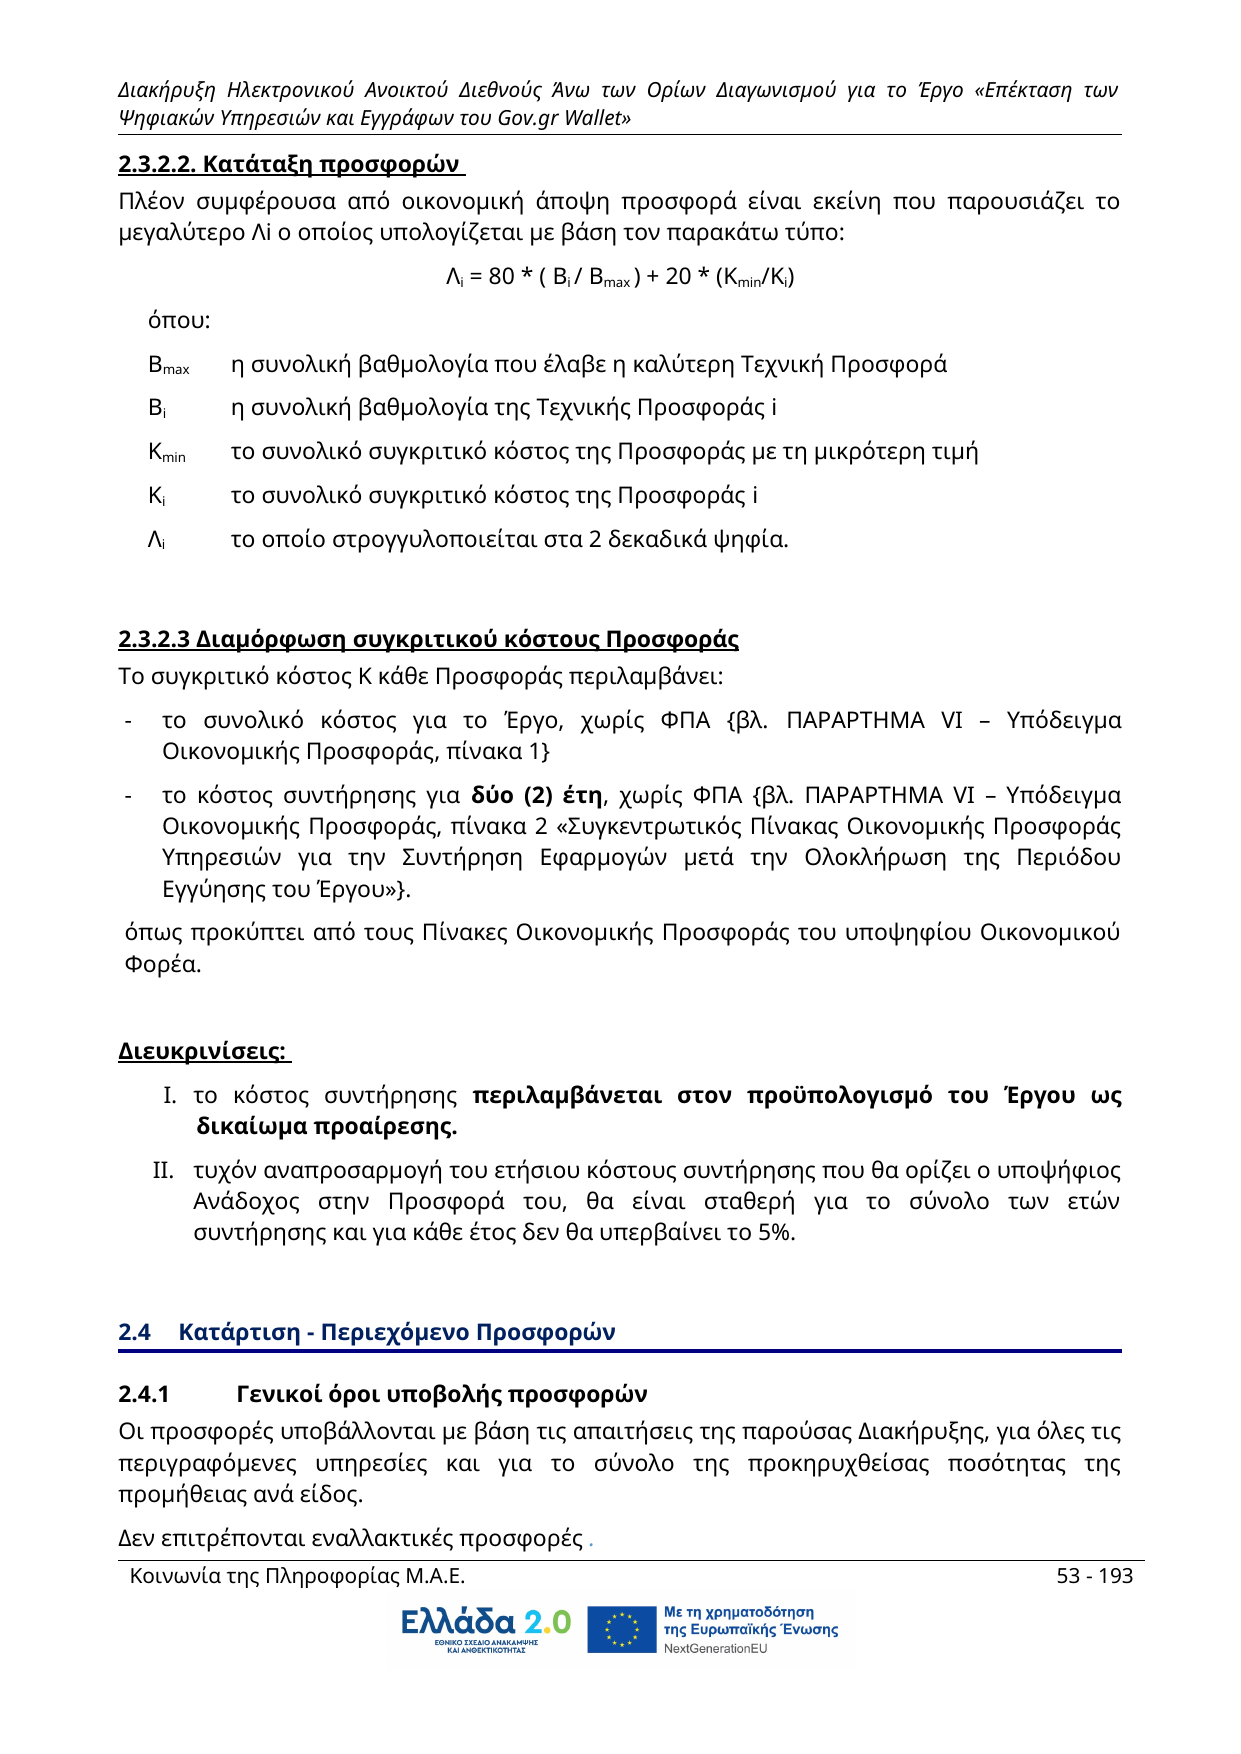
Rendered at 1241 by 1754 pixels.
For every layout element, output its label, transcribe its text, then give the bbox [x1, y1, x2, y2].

text Λi το οποίο στρογγυλοποιείται στα 2 δεκαδικά ψηφία. [148, 522, 1122, 554]
list τυχόν αναπροσαρμογή του ετήσιου κόστους συντήρησης που θα ορίζει ο υποψήφιος Ανάδοχος στην Προσφορά του, θα είναι σταθερή για το σύνολο των ετών συντήρησης και για κάθε έτος δεν θα υπερβαίνει το 5%. [174, 1154, 1122, 1247]
text Πλέον συμφέρουσα από οικονομική άποψη προσφορά είναι εκείνη που παρουσιάζει το μεγαλύτερο Λi ο οποίος υπολογίζεται με βάση τον παρακάτω τύπο: [118, 185, 1122, 247]
text Κi το συνολικό συγκριτικό κόστος της Προσφοράς i [148, 479, 1122, 510]
text Το συγκριτικό κόστος Κ κάθε Προσφοράς περιλαμβάνει: [118, 660, 1122, 691]
text Διευκρινίσεις: [118, 1035, 1122, 1066]
subtitle 2.3.2.2. Κατάταξη προσφορών [118, 147, 1122, 179]
text Βi η συνολική βαθμολογία της Τεχνικής Προσφοράς i [148, 391, 1122, 422]
text Οι προσφορές υποβάλλονται με βάση τις απαιτήσεις της παρούσας Διακήρυξης, για όλες τις περιγραφόμενες υπηρεσίες και για το σύνολο της προκηρυχθείσας ποσότητας της προμήθειας ανά είδος. [118, 1415, 1122, 1509]
subtitle Κατάρτιση - Περιεχόμενο Προσφορών [118, 1316, 1122, 1349]
subtitle 2.3.2.3 Διαμόρφωση συγκριτικού κόστους Προσφοράς [118, 622, 1122, 654]
subtitle Γενικοί όροι υποβολής προσφορών [118, 1378, 1122, 1409]
text όπως προκύπτει από τους Πίνακες Οικονομικής Προσφοράς του υποψηφίου Οικονομικού Φορέα. [124, 916, 1122, 979]
list το κόστος συντήρησης περιλαμβάνεται στον προϋπολογισμό του Έργου ως δικαίωμα προαίρεσης. [177, 1079, 1122, 1141]
text Δεν επιτρέπονται εναλλακτικές προσφορές . [118, 1521, 1122, 1553]
text Βmax η συνολική βαθμολογία που έλαβε η καλύτερη Τεχνική Προσφορά [148, 347, 1122, 379]
list το κόστος συντήρησης για δύο (2) έτη, χωρίς ΦΠΑ {βλ. ΠΑΡΑΡΤΗΜΑ VI – Υπόδειγμα Οικονομικής Προσφοράς, πίνακα 2 «Συγκεντρωτικός Πίνακας Οικονομικής Προσφοράς Υπηρεσιών για την Συντήρηση Εφαρμογών μετά την Ολοκλήρωση της Περιόδου Εγγύησης του Έργου»}. [124, 779, 1122, 904]
list το συνολικό κόστος για το Έργο, χωρίς ΦΠΑ {βλ. ΠΑΡΑΡΤΗΜΑ VI – Υπόδειγμα Οικονομικής Προσφοράς, πίνακα 1.1.1} [124, 704, 1122, 766]
text Kmin το συνολικό συγκριτικό κόστος της Προσφοράς με τη μικρότερη τιμή [148, 435, 1122, 466]
text όπου: [148, 304, 1122, 335]
text Λi = 80 * ( Βi / Βmax ) + 20 * (Kmin/Ki) [118, 260, 1122, 291]
picture [386, 1590, 855, 1670]
